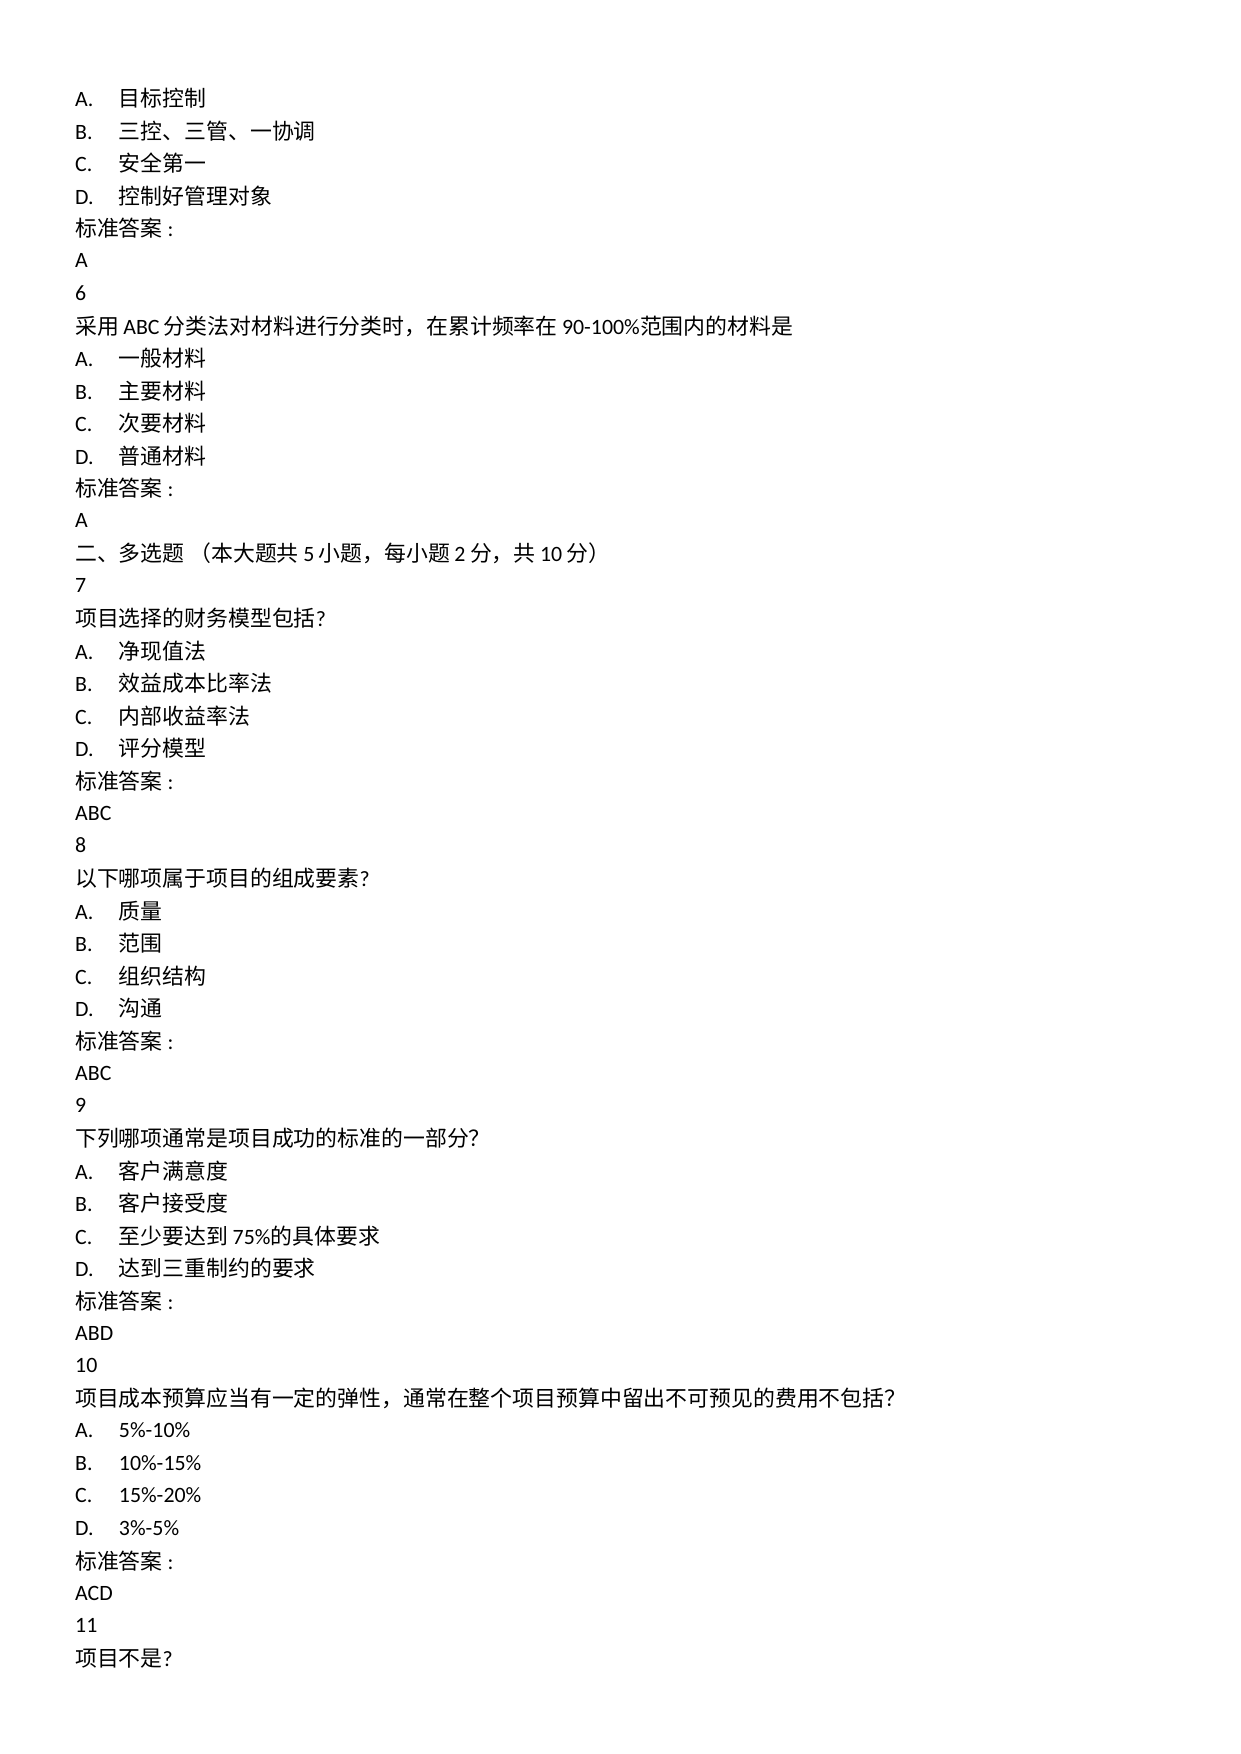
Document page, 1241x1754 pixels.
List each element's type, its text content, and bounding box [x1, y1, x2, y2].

text 10 [75, 1348, 1165, 1381]
text D. 沟通 [75, 991, 1165, 1023]
text A. 质量 [75, 893, 1165, 926]
text 项目选择的财务模型包括? [75, 601, 1165, 633]
text 标准答案 : [75, 211, 1165, 243]
text 项目不是? [75, 1641, 1165, 1673]
text ABC [75, 1056, 1165, 1088]
text 下列哪项通常是项目成功的标准的一部分？ [75, 1121, 1165, 1153]
text ABD [75, 1316, 1165, 1348]
text C. 至少要达到75%的具体要求 [75, 1218, 1165, 1251]
text 11 [75, 1608, 1165, 1641]
text D. 达到三重制约的要求 [75, 1251, 1165, 1283]
text C. 15%-20% [75, 1478, 1165, 1511]
text B. 效益成本比率法 [75, 666, 1165, 698]
text ABC [75, 796, 1165, 828]
text 7 [75, 568, 1165, 601]
text B. 主要材料 [75, 373, 1165, 406]
text B. 三控、三管、一协调 [75, 113, 1165, 146]
text B. 10%-15% [75, 1446, 1165, 1478]
text D. 3%-5% [75, 1511, 1165, 1543]
text 标准答案 : [75, 763, 1165, 796]
text 9 [75, 1088, 1165, 1121]
text 标准答案 : [75, 1023, 1165, 1056]
text 二、多选题 （本大题共5小题，每小题2分，共10分） [75, 536, 1165, 568]
text 以下哪项属于项目的组成要素? [75, 861, 1165, 893]
text C. 次要材料 [75, 406, 1165, 438]
text A [75, 243, 1165, 276]
text 6 [75, 276, 1165, 308]
text 标准答案 : [75, 1283, 1165, 1316]
text D. 评分模型 [75, 731, 1165, 763]
text A. 5%-10% [75, 1413, 1165, 1446]
text B. 客户接受度 [75, 1186, 1165, 1218]
text 8 [75, 828, 1165, 861]
text ACD [75, 1576, 1165, 1608]
text A. 客户满意度 [75, 1153, 1165, 1186]
text C. 安全第一 [75, 146, 1165, 178]
text 标准答案 : [75, 1543, 1165, 1576]
text 标准答案 : [75, 471, 1165, 503]
text C. 内部收益率法 [75, 698, 1165, 731]
text D. 控制好管理对象 [75, 178, 1165, 211]
text A. 目标控制 [75, 81, 1165, 113]
text D. 普通材料 [75, 438, 1165, 471]
text A. 净现值法 [75, 633, 1165, 666]
text C. 组织结构 [75, 958, 1165, 991]
text 采用ABC分类法对材料进行分类时，在累计频率在90-100%范围内的材料是 [75, 308, 1165, 341]
text 项目成本预算应当有一定的弹性，通常在整个项目预算中留出不可预见的费用不包括？ [75, 1381, 1165, 1413]
text A. 一般材料 [75, 341, 1165, 373]
text B. 范围 [75, 926, 1165, 958]
text A [75, 503, 1165, 536]
